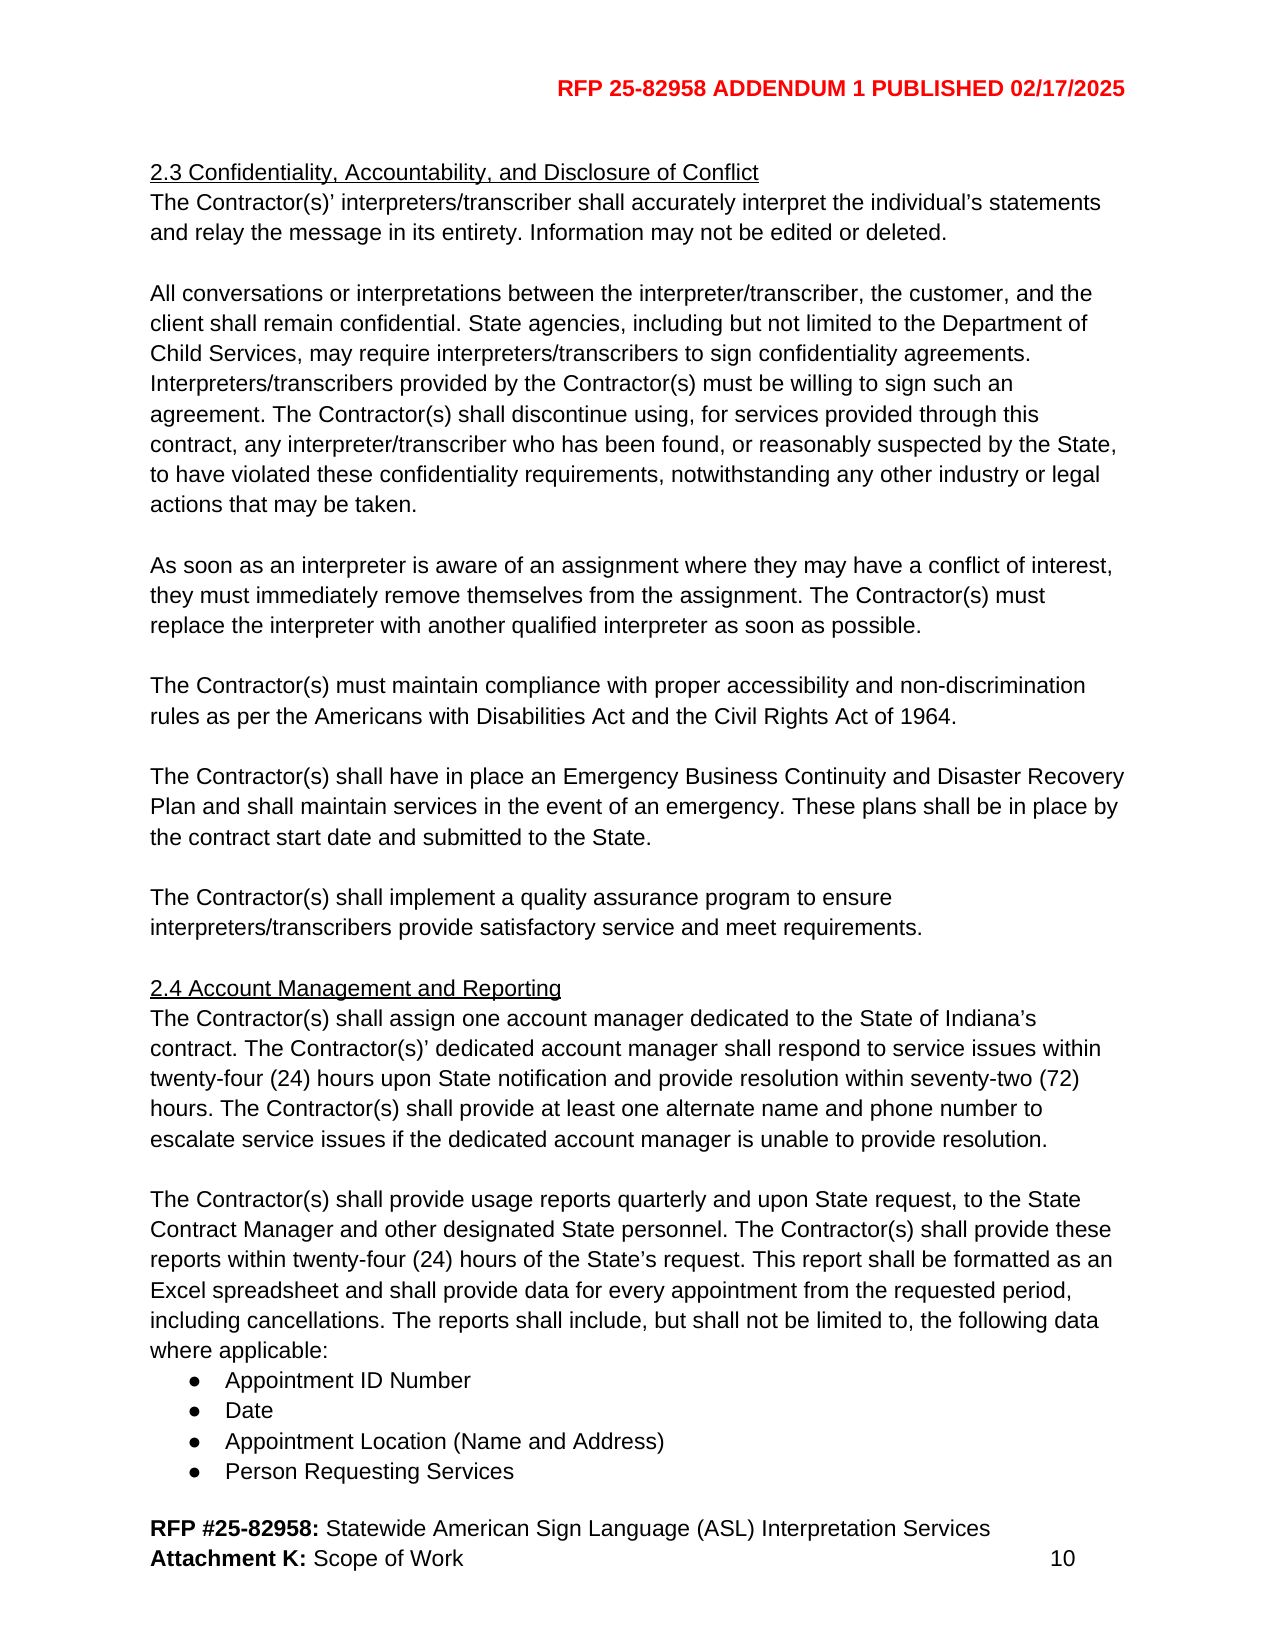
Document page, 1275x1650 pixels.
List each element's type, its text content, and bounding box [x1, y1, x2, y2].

list Date [187, 1397, 1125, 1424]
list Person Requesting Services [187, 1458, 1125, 1484]
text The Contractor(s) shall implement a quality assurance program to ensure interpreters/transcribers provide satisfactory service and meet requirements. [150, 884, 1125, 941]
text All conversations or interpretations between the interpreter/transcriber, the customer, and the client shall remain confidential. State agencies, including but not limited to the Department of Child Services, may require interpreters/transcribers to sign confidentiality agreements. Interpreters/transcribers provided by the Contractor(s) must be willing to sign such an agreement. The Contractor(s) shall discontinue using, for services provided through this contract, any interpreter/transcriber who has been found, or reasonably suspected by the State, to have violated these confidentiality requirements, notwithstanding any other industry or legal actions that may be taken. [150, 280, 1125, 518]
text The Contractor(s)’ interpreters/transcriber shall accurately interpret the individual’s statements and relay the message in its entirety. Information may not be edited or deleted. [150, 189, 1125, 246]
text The Contractor(s) must maintain compliance with proper accessibility and non-discrimination rules as per the Americans with Disabilities Act and the Civil Rights Act of 1964. [150, 672, 1125, 729]
subtitle 2.4 Account Management and Reporting [150, 974, 1125, 1001]
text The Contractor(s) shall provide usage reports quarterly and upon State request, to the State Contract Manager and other designated State personnel. The Contractor(s) shall provide these reports within twenty-four (24) hours of the State’s request. This report shall be formatted as an Excel spreadsheet and shall provide data for every appointment from the requested period, including cancellations. The reports shall include, but shall not be limited to, the following data where applicable: [150, 1186, 1125, 1363]
text The Contractor(s) shall assign one account manager dedicated to the State of Indiana’s contract. The Contractor(s)’ dedicated account manager shall respond to service issues within twenty-four (24) hours upon State notification and provide resolution within seventy-two (72) hours. The Contractor(s) shall provide at least one alternate name and phone number to escalate service issues if the dedicated account manager is unable to provide resolution. [150, 1005, 1125, 1152]
text As soon as an interpreter is aware of an assignment where they may have a conflict of interest, they must immediately remove themselves from the assignment. The Contractor(s) must replace the interpreter with another qualified interpreter as soon as possible. [150, 552, 1125, 638]
text The Contractor(s) shall have in place an Emergency Business Continuity and Disaster Recovery Plan and shall maintain services in the event of an emergency. These plans shall be in place by the contract start date and submitted to the State. [150, 763, 1125, 850]
subtitle 2.3 Confidentiality, Accountability, and Disclosure of Conflict [150, 159, 1125, 185]
list Appointment Location (Name and Address) [187, 1428, 1125, 1454]
list Appointment ID Number [187, 1367, 1125, 1394]
